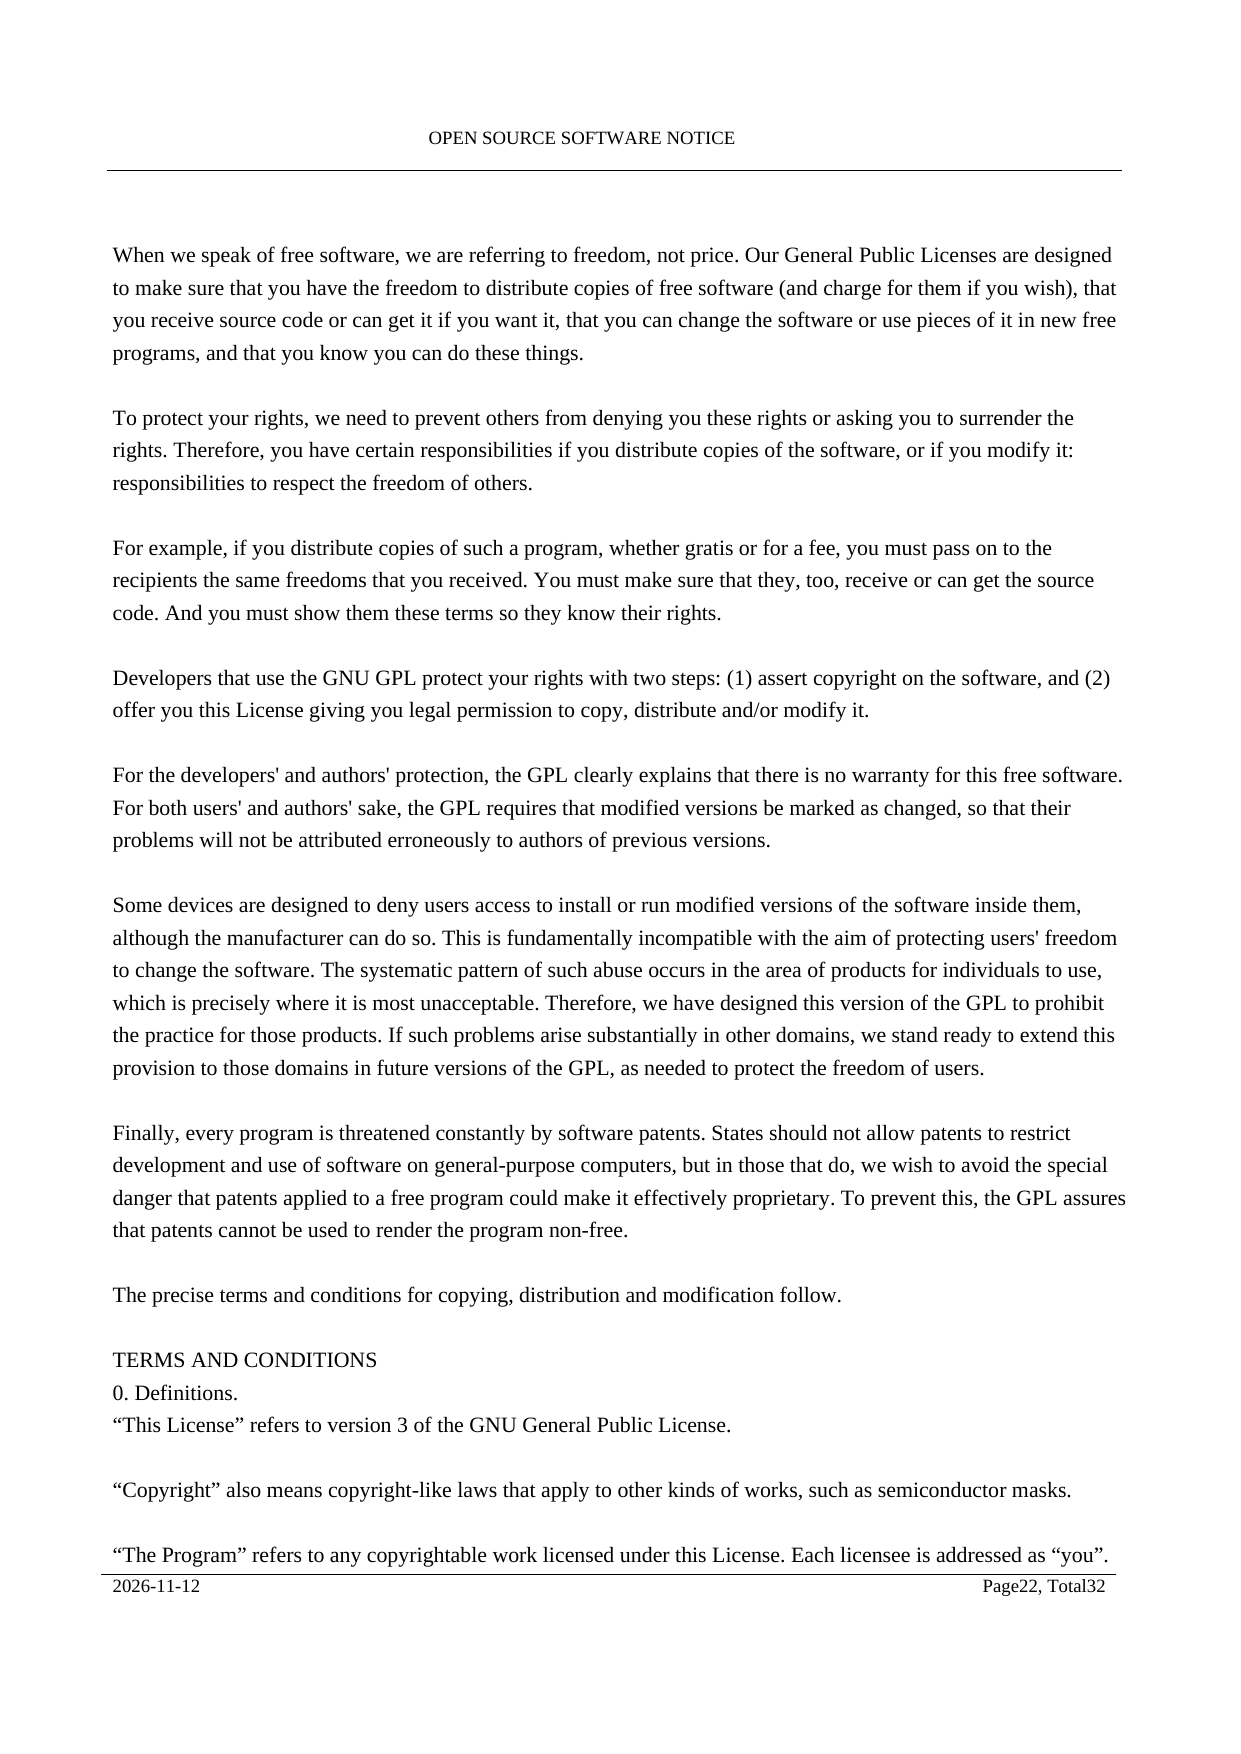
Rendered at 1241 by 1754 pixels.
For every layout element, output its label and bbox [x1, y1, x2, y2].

text [112, 206, 1128, 1571]
